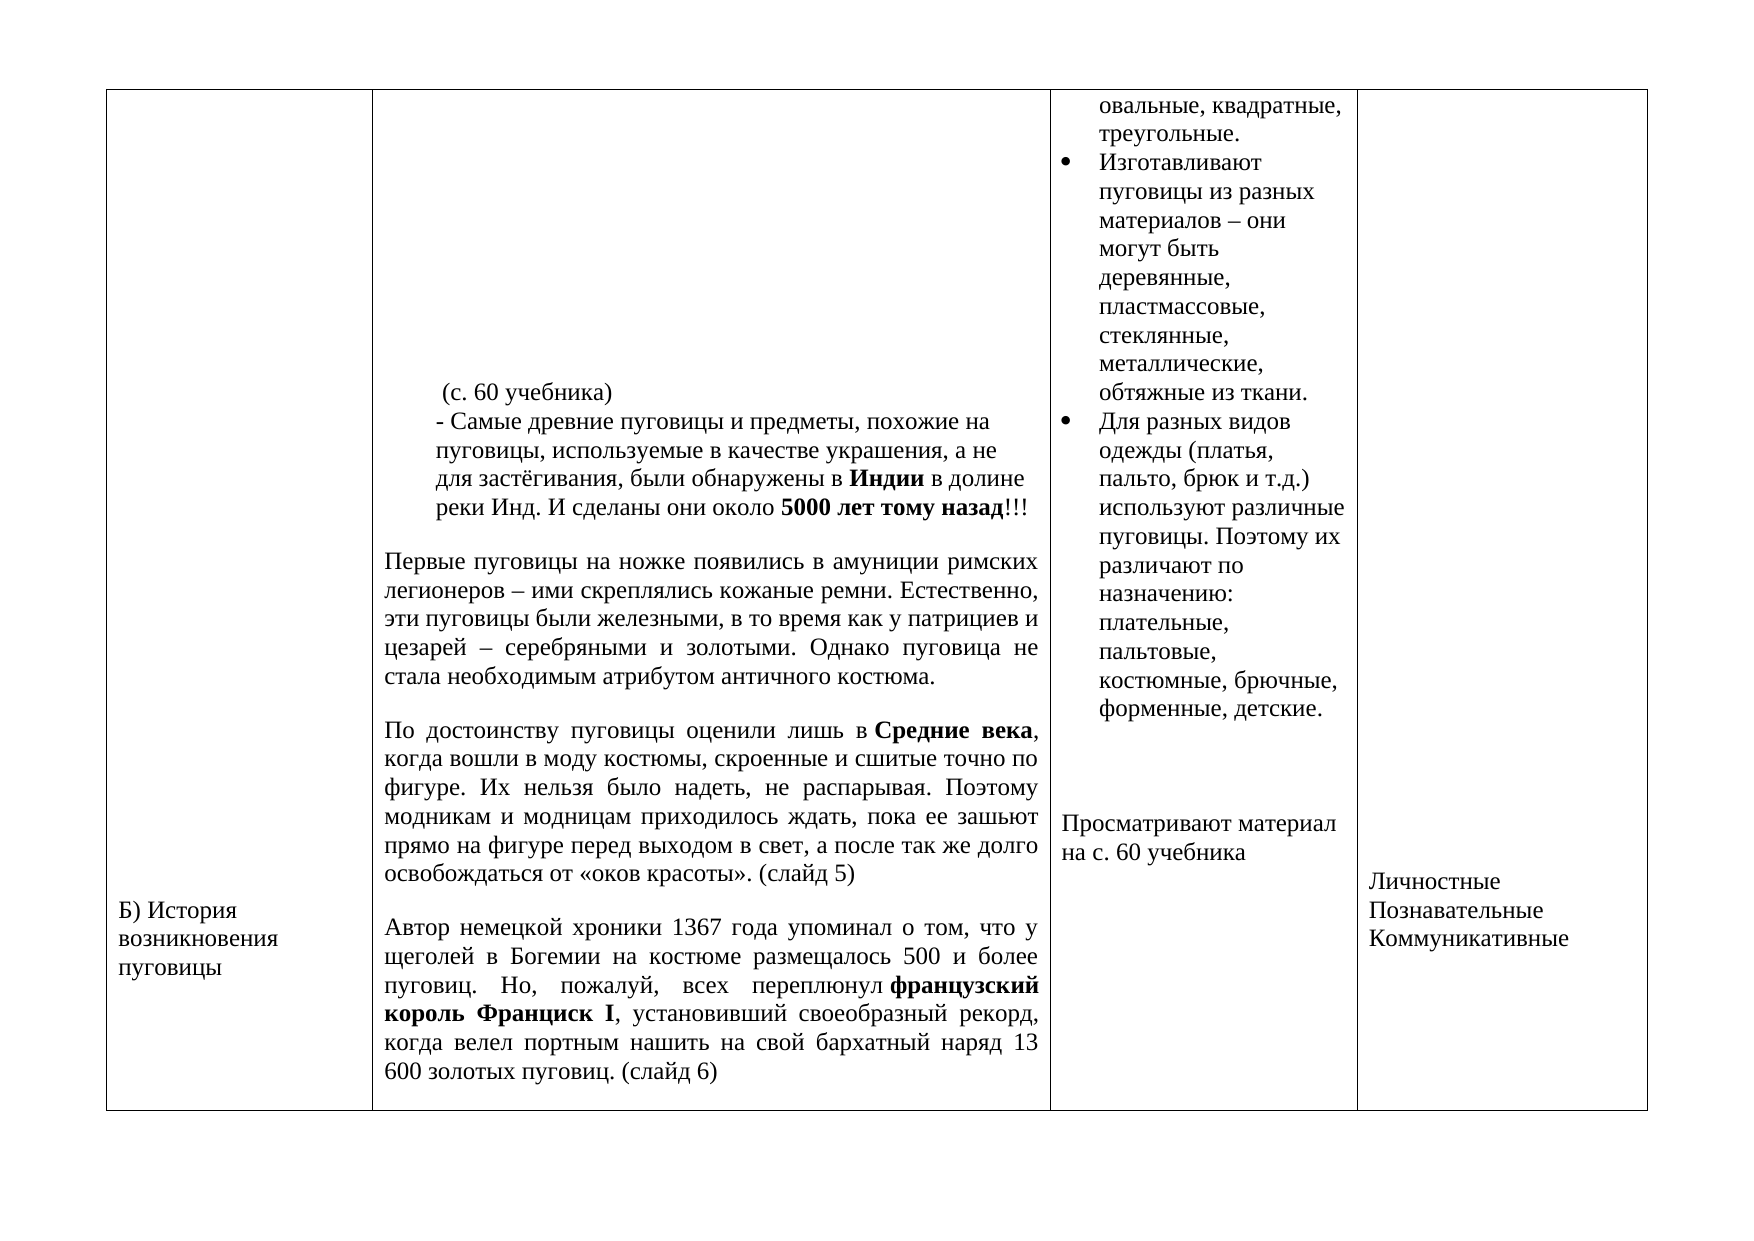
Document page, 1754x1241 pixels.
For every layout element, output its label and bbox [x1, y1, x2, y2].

table_cell [1358, 90, 1647, 1110]
table_cell [107, 90, 372, 1110]
table_cell [1051, 90, 1357, 1110]
table_cell [373, 90, 1050, 1110]
